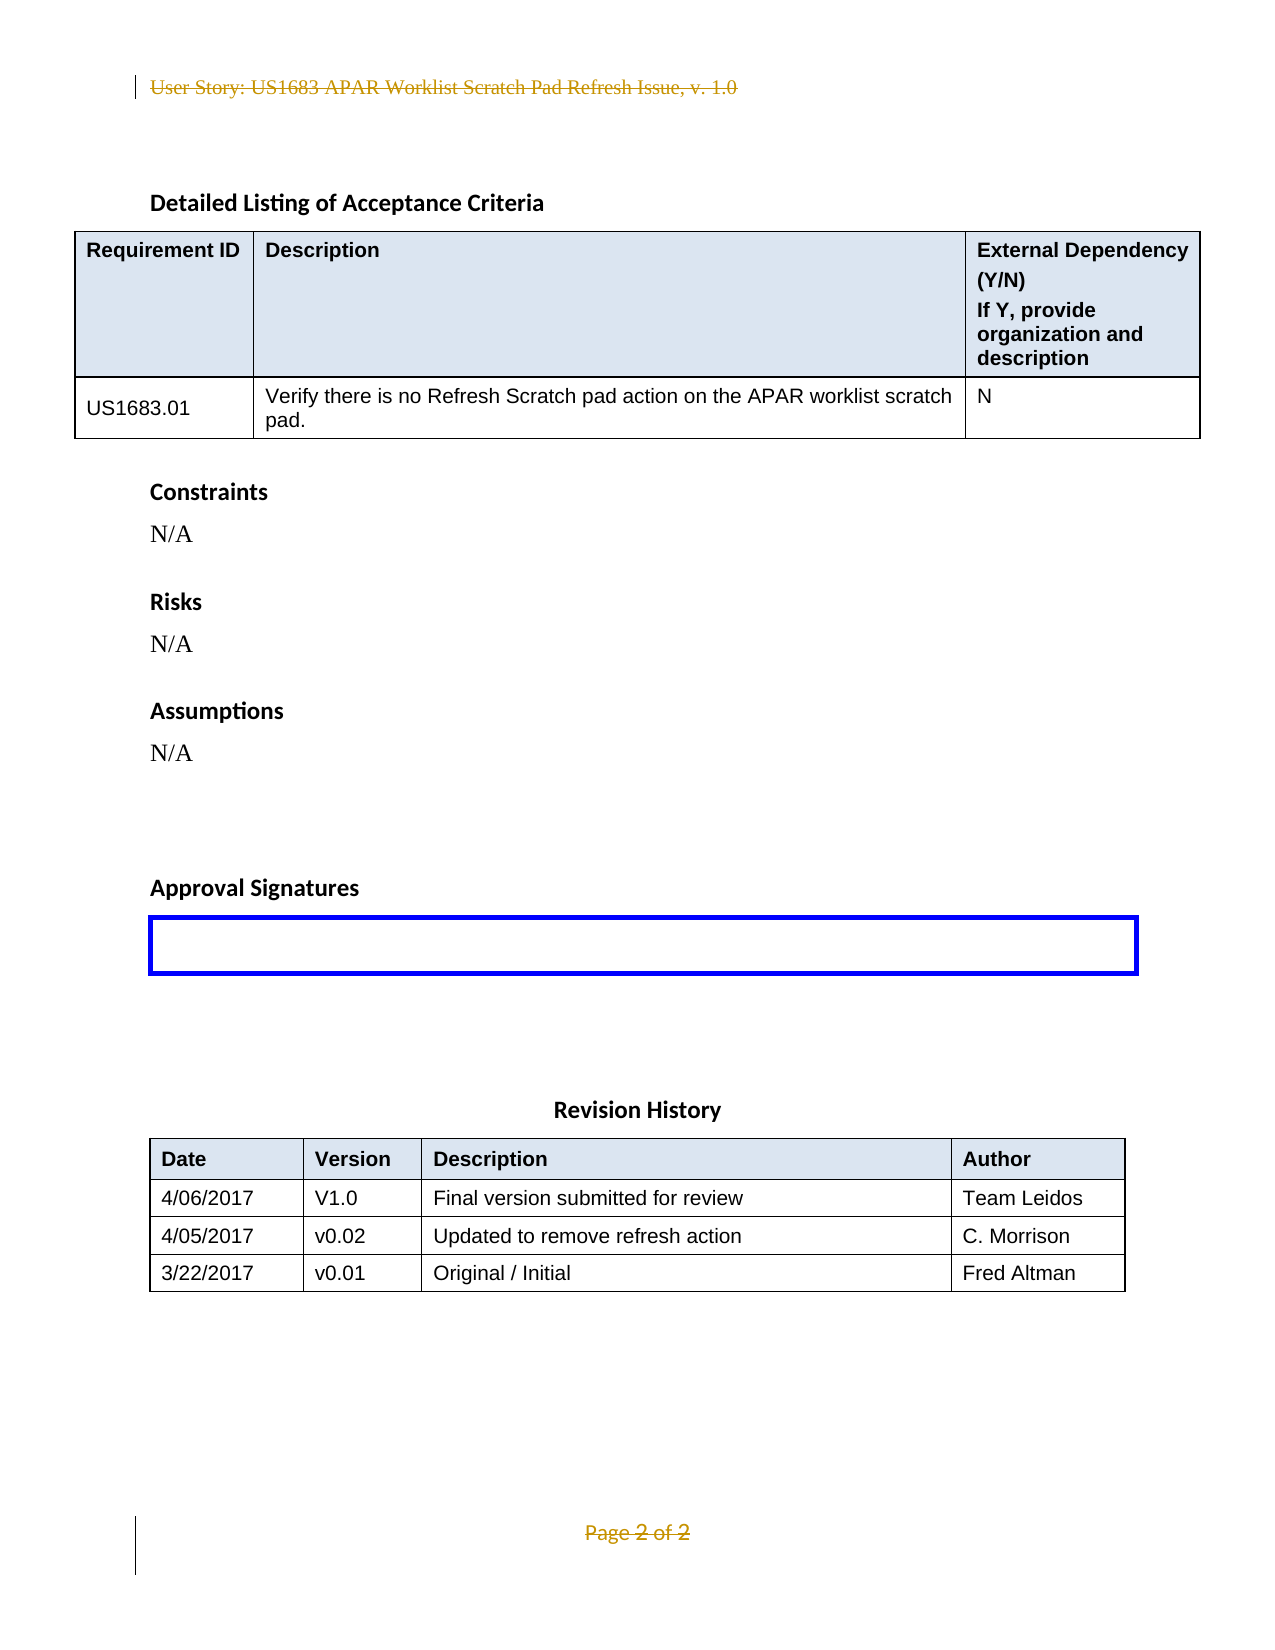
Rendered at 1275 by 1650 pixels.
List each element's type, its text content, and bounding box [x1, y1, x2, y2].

table_cell C. Morrison [952, 1217, 1124, 1254]
table_header External Dependency (Y/N) If Y, provide organization and description [966, 232, 1199, 376]
table_header Date [151, 1139, 303, 1179]
table_cell v0.02 [304, 1217, 421, 1254]
table_cell 4/06/2017 [151, 1180, 303, 1216]
table_cell V1.0 [304, 1180, 421, 1216]
table_cell US1683.01 [76, 378, 253, 438]
text N/A [150, 629, 1125, 657]
table_cell 4/05/2017 [151, 1217, 303, 1254]
table_cell Updated to remove refresh action [422, 1217, 951, 1254]
table_cell Team Leidos [952, 1180, 1124, 1216]
text N/A [150, 519, 1125, 548]
table_cell v0.01 [304, 1255, 421, 1291]
table_header Author [952, 1139, 1124, 1179]
table_header Version [304, 1139, 421, 1179]
table_header Requirement ID [76, 232, 253, 376]
subtitle Approval Signatures [150, 872, 1125, 903]
table_header Description [422, 1139, 951, 1179]
text N/A [150, 738, 1125, 767]
table_header Description [254, 232, 965, 376]
table_header [153, 920, 1134, 971]
table_cell Original / Initial [422, 1255, 951, 1291]
subtitle Assumptions [150, 695, 1125, 725]
subtitle Risks [150, 586, 1125, 616]
text Revision History [150, 1094, 1125, 1125]
table_cell Fred Altman [952, 1255, 1124, 1291]
table_cell 3/22/2017 [151, 1255, 303, 1291]
table_cell N [966, 378, 1199, 438]
table_cell Final version submitted for review [422, 1180, 951, 1216]
subtitle Detailed Listing of Acceptance Criteria [150, 187, 1125, 218]
subtitle Constraints [150, 476, 1125, 507]
table_cell Verify there is no Refresh Scratch pad action on the APAR worklist scratch pad. [254, 378, 965, 438]
